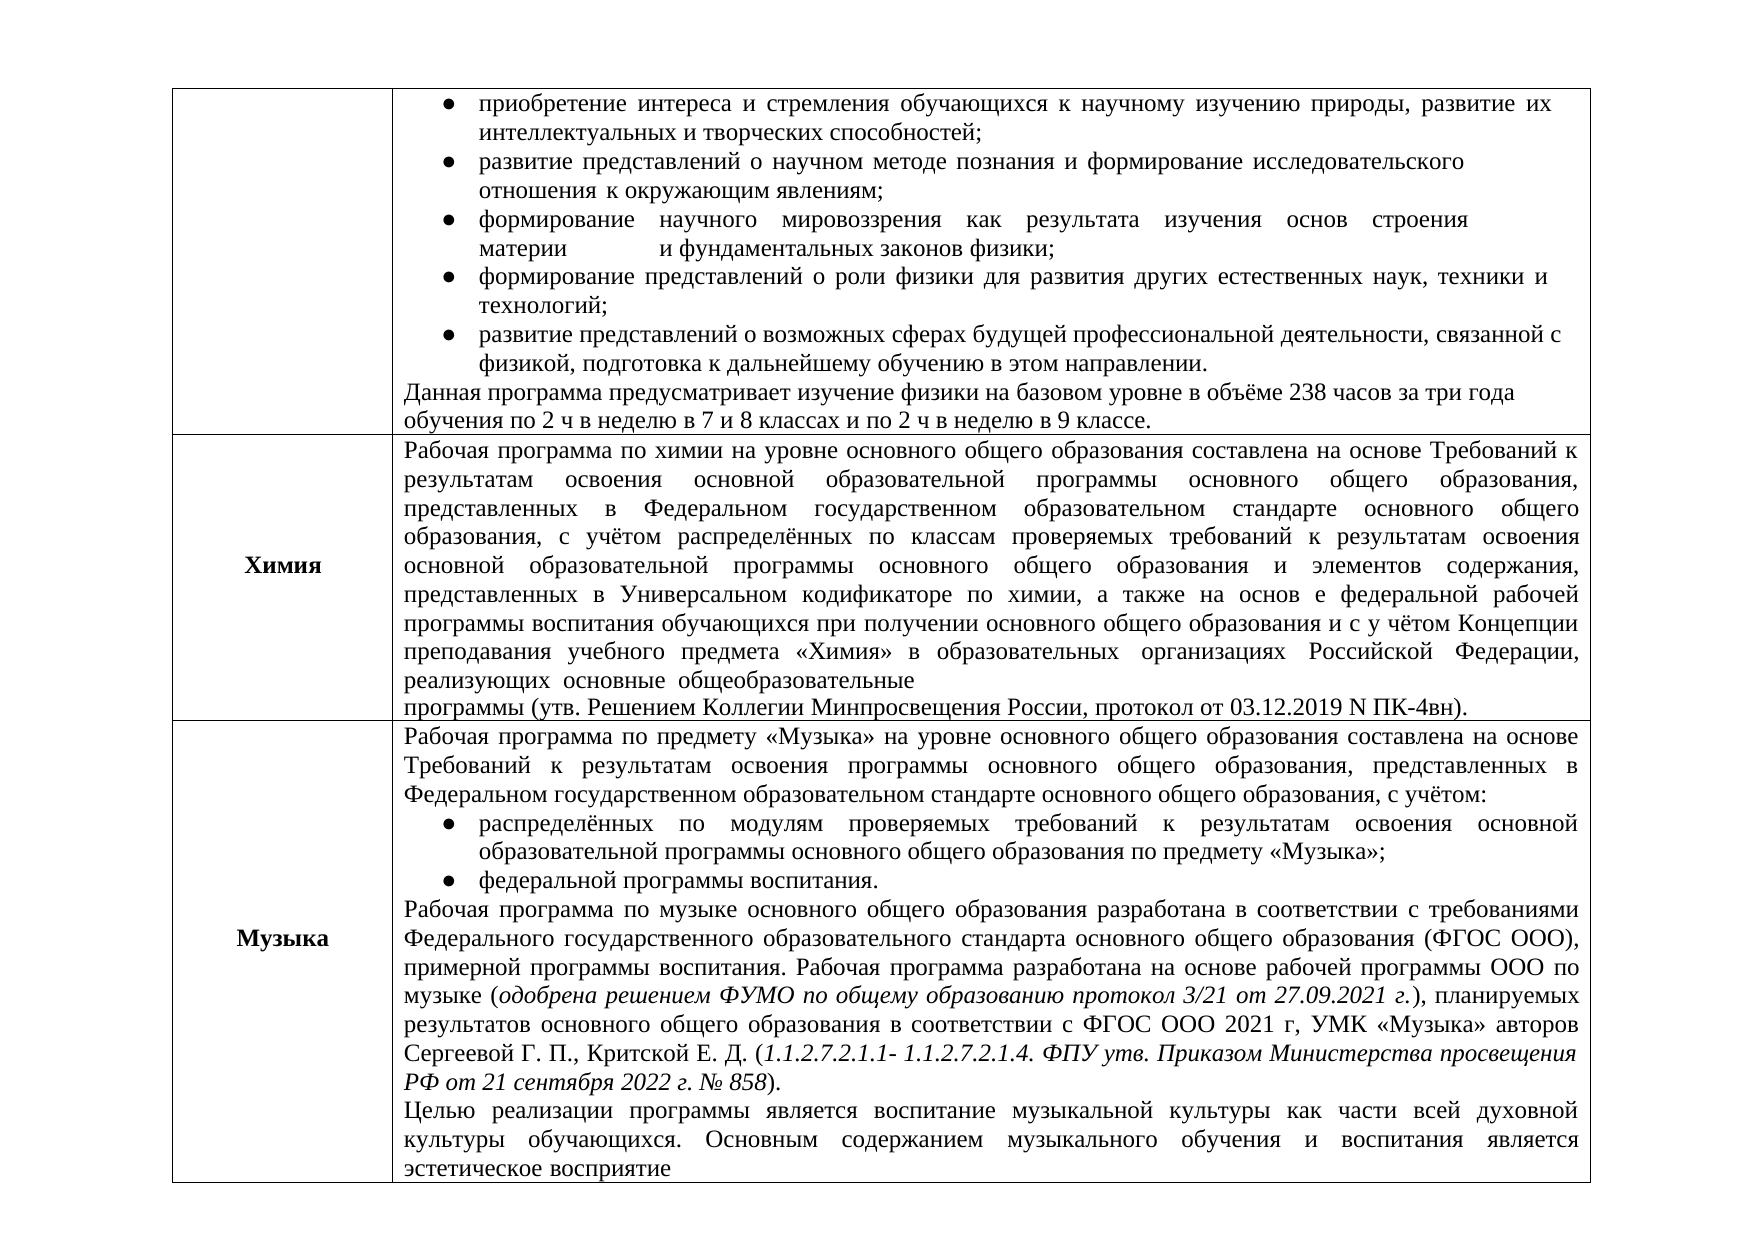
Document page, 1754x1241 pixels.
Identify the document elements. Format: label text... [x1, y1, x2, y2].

table_header [173, 89, 392, 434]
table_header приобретение интереса и стремления обучающихся к научному изучению природы, развитие их интеллектуальных и творческих способностей; развитие представлений о научном методе познания и формирование исследовательского отношения к окружающим явлениям; формирование научного мировоззрения как результата изучения основ строения материи и фундаментальных законов физики; формирование представлений о роли физики для развития других естественных наук, техники и технологий; развитие представлений о возможных сферах будущей профессиональной деятельности, связанной с физикой, подготовка к дальнейшему обучению в этом направлении. Данная программа предусматривает изучение физики на базовом уровне в объёме 238 часов за три года обучения по 2 ч в неделю в 7 и 8 классах и по 2 ч в неделю в 9 классе. [393, 89, 1590, 434]
table_cell Химия [173, 435, 392, 720]
table_cell Рабочая программа по химии на уровне основного общего образования составлена на основе Требований к результатам освоения основной образовательной программы основного общего образования, представленных в Федеральном государственном образовательном стандарте основного общего образования, с учётом распределённых по классам проверяемых требований к результатам освоения основной образовательной программы основного общего образования и элементов содержания, представленных в Универсальном кодификаторе по химии, а также на основ е федеральной рабочей программы воспитания обучающихся при получении основного общего образования и с у чётом Концепции преподавания учебного предмета «Химия» в образовательных организациях Российской Федерации, реализующих основные общеобразовательные программы (утв. Решением Коллегии Минпросвещения России, протокол от 03.12.2019 N ПК-4вн). [393, 435, 1590, 720]
table_cell Музыка [173, 721, 392, 1182]
table_cell Рабочая программа по предмету «Музыка» на уровне основного общего образования составлена на основе Требований к результатам освоения программы основного общего образования, представленных в Федеральном государственном образовательном стандарте основного общего образования, с учётом: распределённых по модулям проверяемых требований к результатам освоения основной образовательной программы основного общего образования по предмету «Музыка»; федеральной программы воспитания. Рабочая программа по музыке основного общего образования разработана в соответствии с требованиями Федерального государственного образовательного стандарта основного общего образования (ФГОС ООО), примерной программы воспитания. Рабочая программа разработана на основе рабочей программы ООО по музыке (одобрена решением ФУМО по общему образованию протокол 3/21 от 27.09.2021 г.), планируемых результатов основного общего образования в соответствии с ФГОС ООО 2021 г, УМК «Музыка» авторов Сергеевой Г. П., Критской Е. Д. (1.1.2.7.2.1.1- 1.1.2.7.2.1.4. ФПУ утв. Приказом Министерства просвещения РФ от 21 сентября 2022 г. № 858). Целью реализации программы является воспитание музыкальной культуры как части всей духовной культуры обучающихся. Основным содержанием музыкального обучения и воспитания является эстетическое восприятие [393, 721, 1590, 1182]
